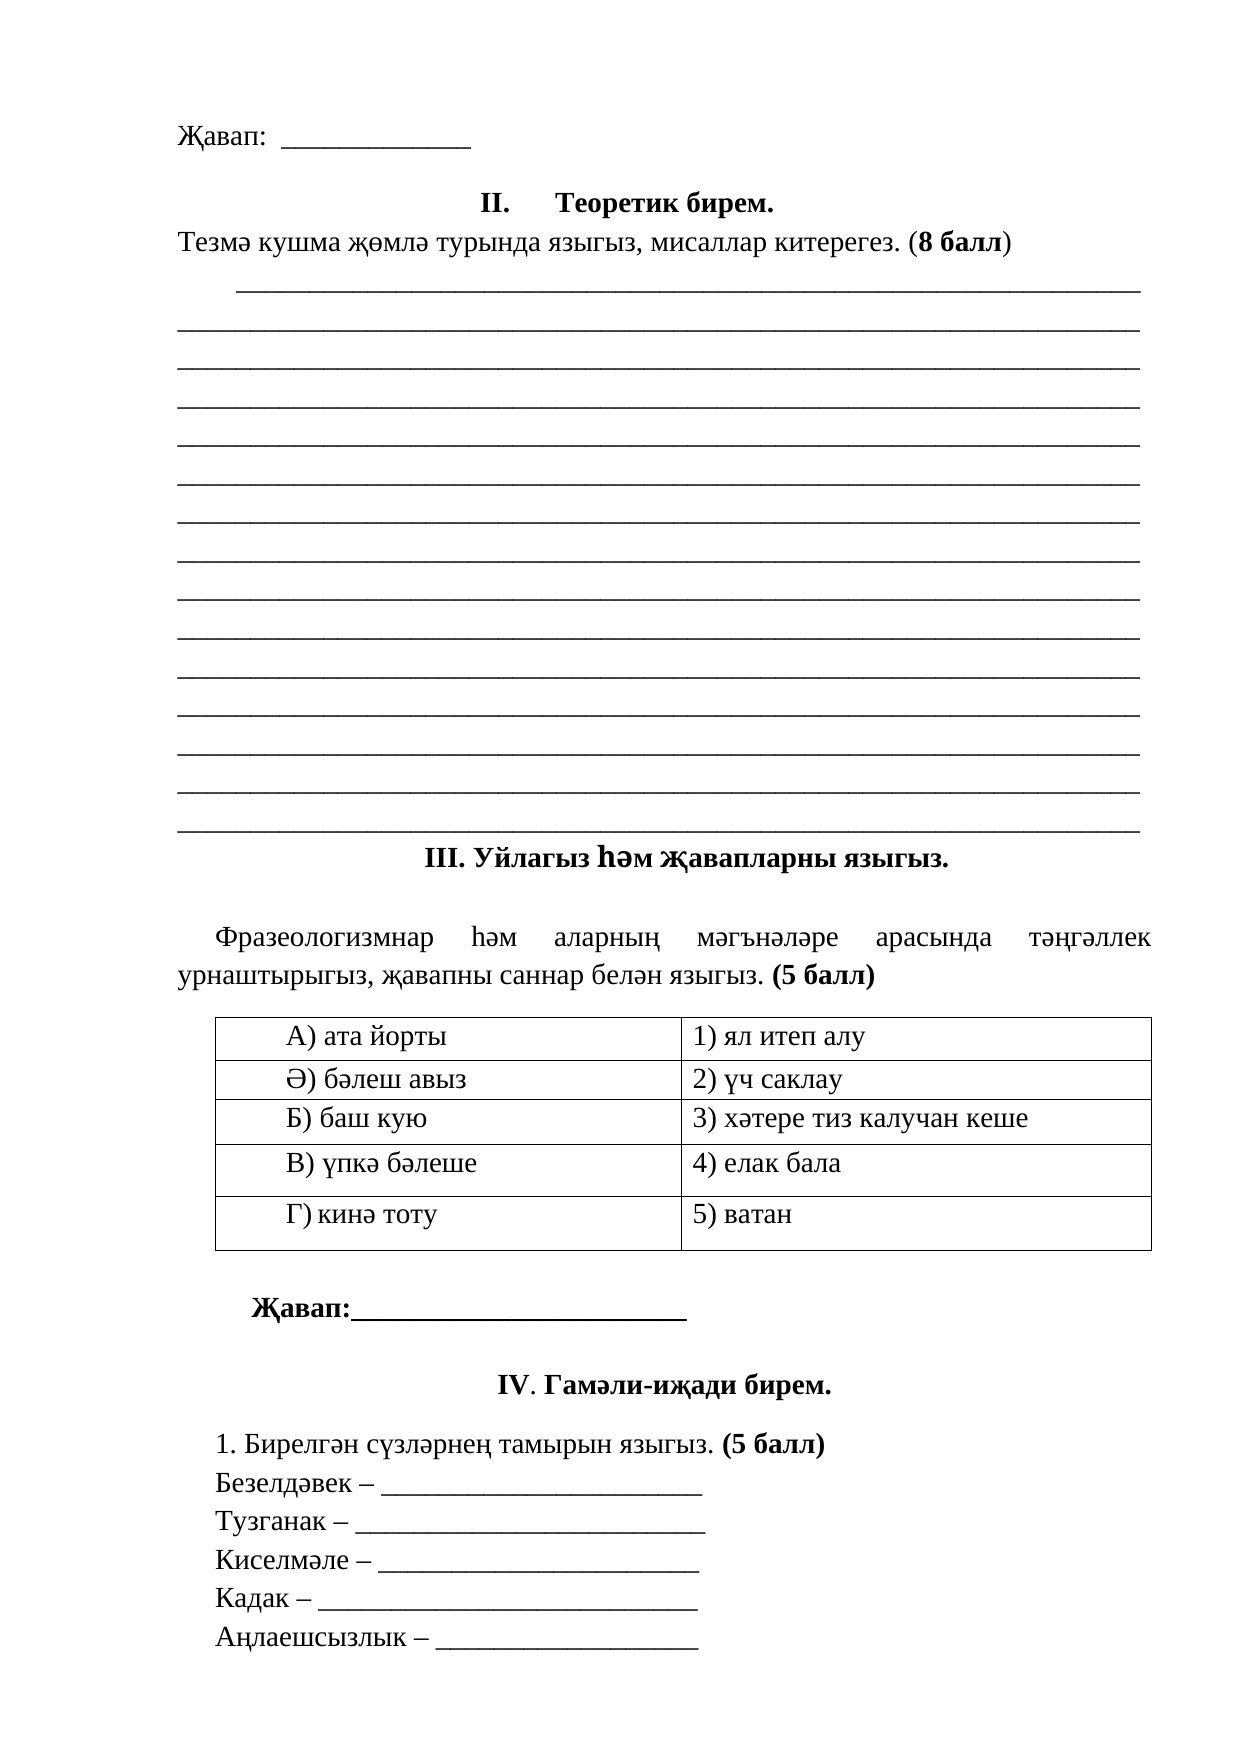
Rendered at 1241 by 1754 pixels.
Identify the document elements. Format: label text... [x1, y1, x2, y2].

text Безелдәвек – ______________________ [177, 1465, 1152, 1498]
table_cell 3) хәтере тиз калучан кеше [682, 1100, 1151, 1144]
text Тузганак – ________________________ [177, 1503, 1152, 1537]
text III. Уйлагыз һәм җавапларны языгыз. [162, 840, 1152, 875]
text Җавап: _____________ [177, 118, 1152, 152]
table_cell Г) кинә тоту [216, 1197, 681, 1250]
text Фразеологизмнар һәм аларның мәгънәләре арасында тәңгәллек урнаштырыгыз, җавапны саннар белән языгыз. (5 балл) [177, 919, 1152, 991]
text IV. Гамәли-иҗади бирем. [177, 1367, 1152, 1401]
table_header 1) ял итеп алу [682, 1018, 1151, 1060]
text __________________________________________________________________________________________________________________________________________________________________________________________________________________________________________________________________________________________________________________________________________________________________________________________________________________________________________________________________________________________________________________________________________________________________________________________________________________________________________________________________________________________________________________________________________________________________________________________________________________________________________________________________________________________________________________________________________________________________________________________________________________________ [177, 262, 1152, 835]
text Кадак – __________________________ [177, 1581, 1152, 1614]
text 1. Бирелгән сүзләрнең тамырын языгыз. (5 балл) [177, 1426, 1152, 1460]
table_cell 5) ватан [682, 1197, 1151, 1250]
text Җавап:_______________________ [177, 1290, 1152, 1323]
text Аңлаешсызлык – __________________ [177, 1619, 1152, 1653]
table_cell 4) елак бала [682, 1145, 1151, 1196]
text Киселмәле – ______________________ [177, 1542, 1152, 1576]
list Тезмә кушма җөмлә турында языгыз, мисаллар китерегез. (8 балл) [177, 224, 1152, 257]
list Теоретик бирем. [102, 185, 1152, 219]
table_cell Б) баш кую [216, 1100, 681, 1144]
table_cell 2) үч саклау [682, 1061, 1151, 1099]
table_cell В) үпкә бәлеше [216, 1145, 681, 1196]
table_header А) ата йорты [216, 1018, 681, 1060]
table_cell Ә) бәлеш авыз [216, 1061, 681, 1099]
